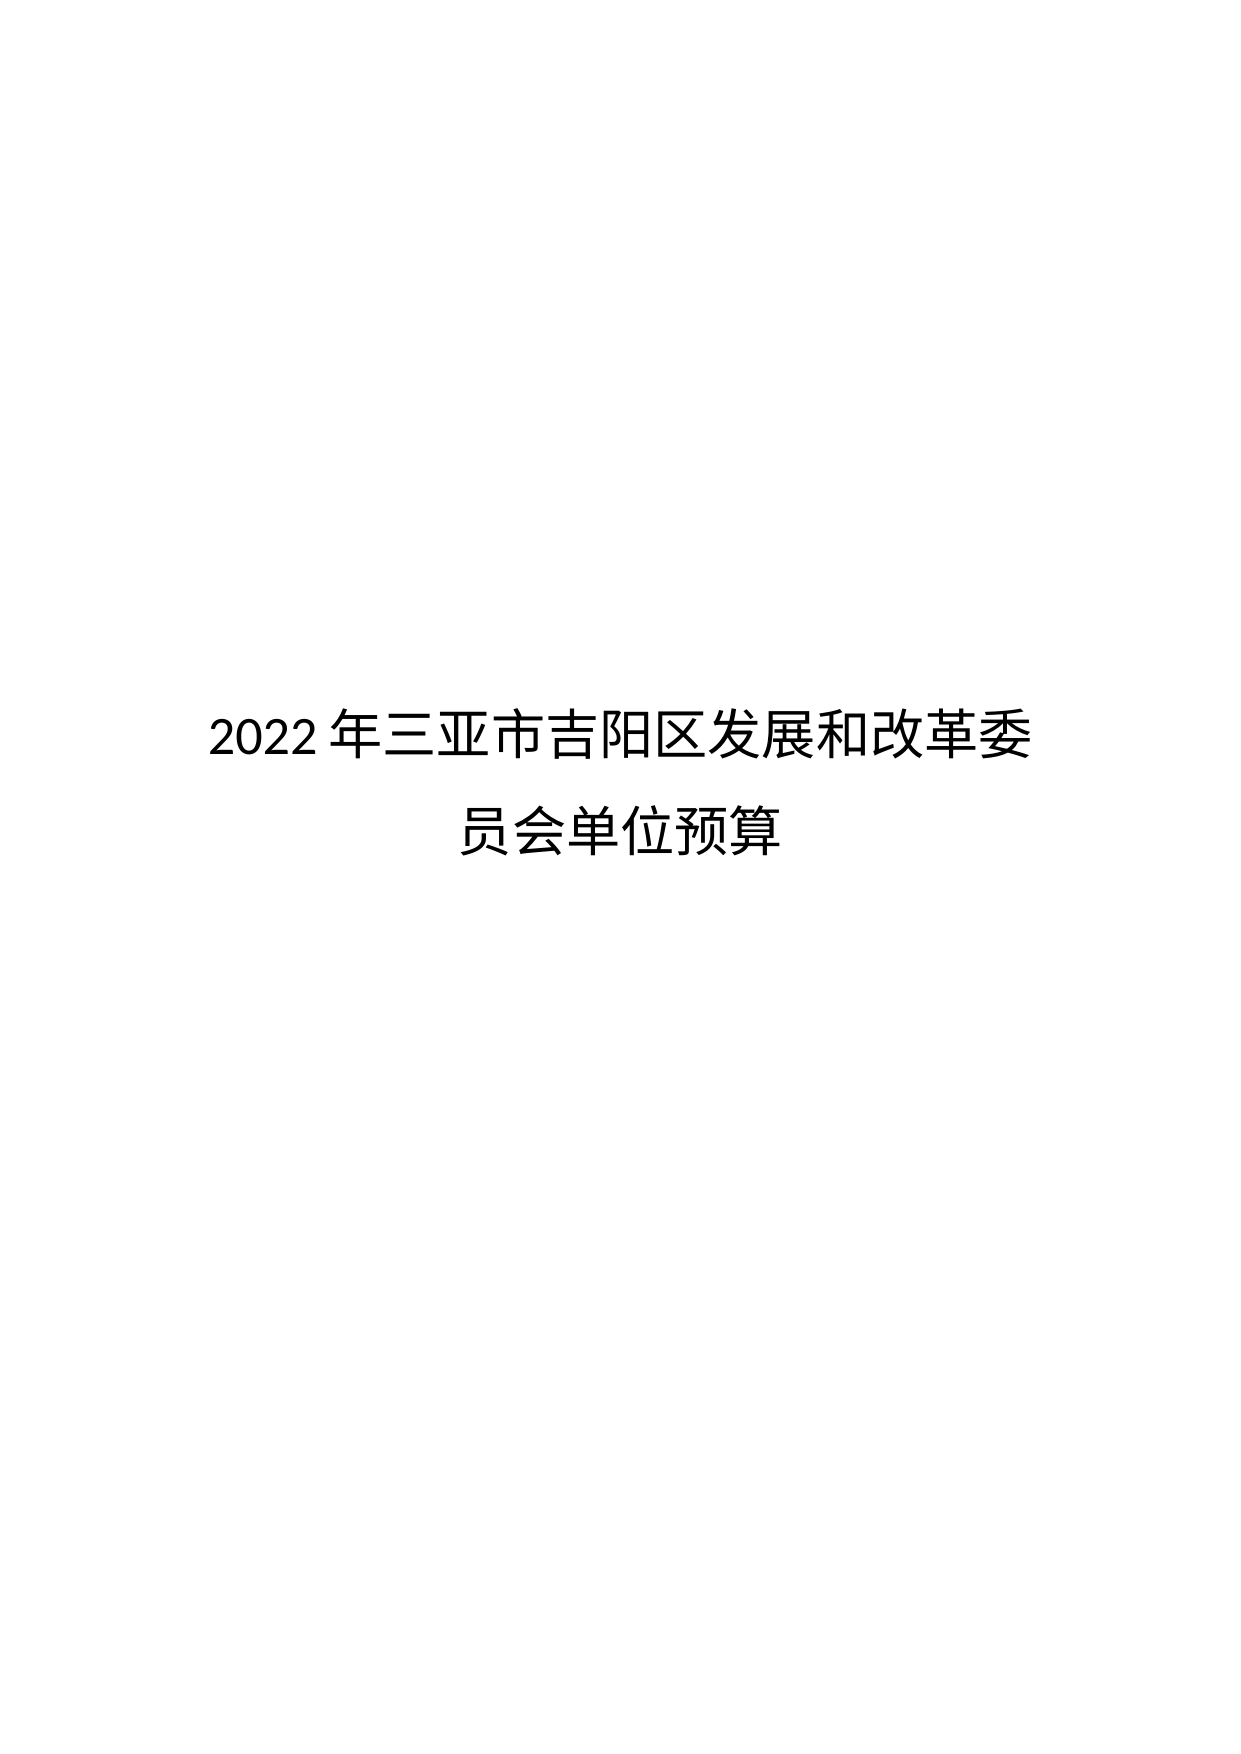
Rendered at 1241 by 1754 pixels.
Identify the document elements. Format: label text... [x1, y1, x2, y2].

text 2022年三亚市吉阳区发展和改革委员会单位预算 [187, 682, 1053, 877]
